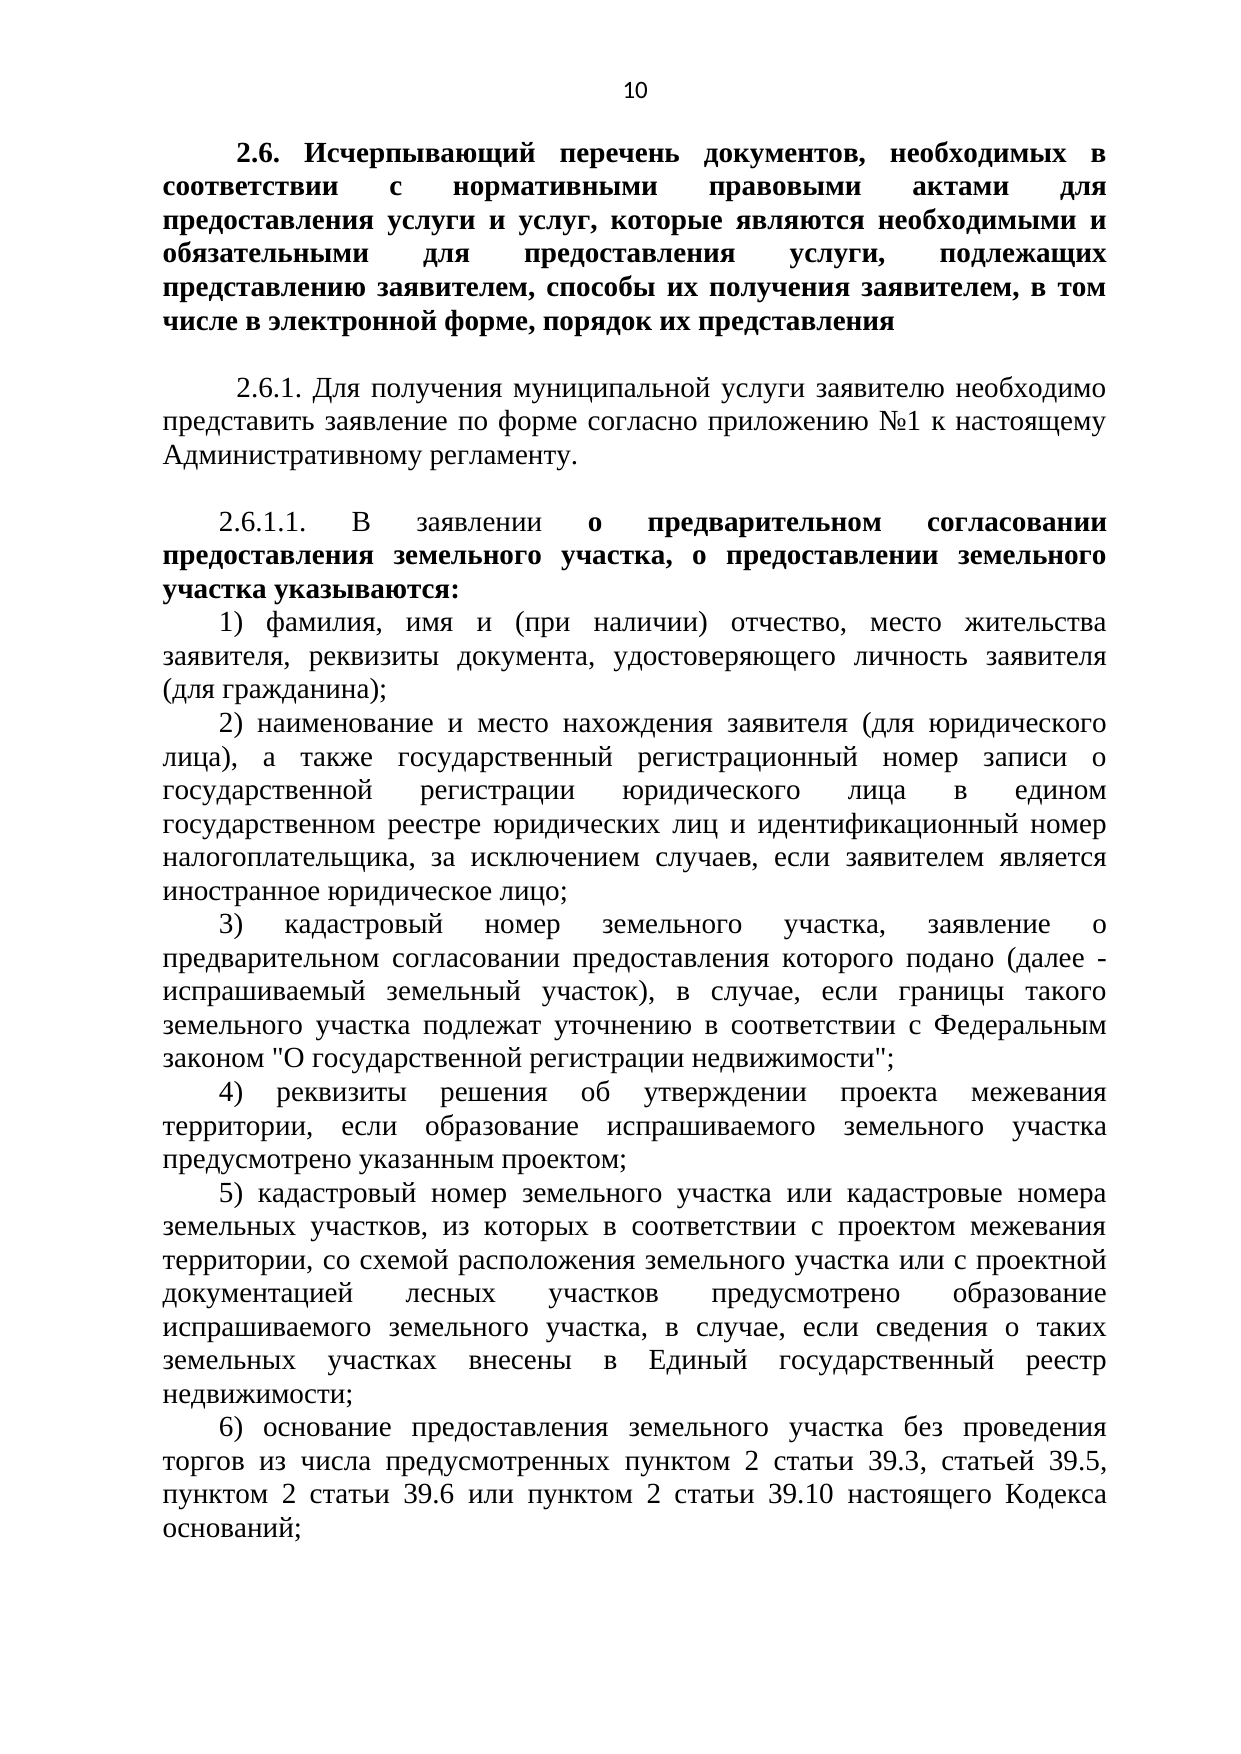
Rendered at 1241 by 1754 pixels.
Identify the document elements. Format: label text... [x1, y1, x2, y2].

text 2.6.1. Для получения муниципальной услуги заявителю необходимо представить заявление по форме согласно приложению №1 к настоящему Административному регламенту. [162, 370, 1107, 470]
text 1) фамилия, имя и (при наличии) отчество, место жительства заявителя, реквизиты документа, удостоверяющего личность заявителя (для гражданина); [162, 604, 1107, 705]
text 2.6. Исчерпывающий перечень документов, необходимых в соответствии с нормативными правовыми актами для предоставления услуги и услуг, которые являются необходимыми и обязательными для предоставления услуги, подлежащих представлению заявителем, способы их получения заявителем, в том числе в электронной форме, порядок их представления [162, 135, 1107, 336]
text 4) реквизиты решения об утверждении проекта межевания территории, если образование испрашиваемого земельного участка предусмотрено указанным проектом; [162, 1074, 1107, 1175]
text 5) кадастровый номер земельного участка или кадастровые номера земельных участков, из которых в соответствии с проектом межевания территории, со схемой расположения земельного участка или с проектной документацией лесных участков предусмотрено образование испрашиваемого земельного участка, в случае, если сведения о таких земельных участках внесены в Единый государственный реестр недвижимости; [162, 1175, 1107, 1409]
text 2) наименование и место нахождения заявителя (для юридического лица), а также государственный регистрационный номер записи о государственной регистрации юридического лица в едином государственном реестре юридических лиц и идентификационный номер налогоплательщика, за исключением случаев, если заявителем является иностранное юридическое лицо; [162, 705, 1107, 906]
text 6) основание предоставления земельного участка без проведения торгов из числа предусмотренных пунктом 2 статьи 39.3, статьей 39.5, пунктом 2 статьи 39.6 или пунктом 2 статьи 39.10 настоящего Кодекса оснований; [162, 1409, 1107, 1544]
text 2.6.1.1. В заявлении о предварительном согласовании предоставления земельного участка, о предоставлении земельного участка указываются: [162, 504, 1107, 604]
text 3) кадастровый номер земельного участка, заявление о предварительном согласовании предоставления которого подано (далее - испрашиваемый земельный участок), в случае, если границы такого земельного участка подлежат уточнению в соответствии с Федеральным законом "О государственной регистрации недвижимости"; [162, 906, 1107, 1074]
